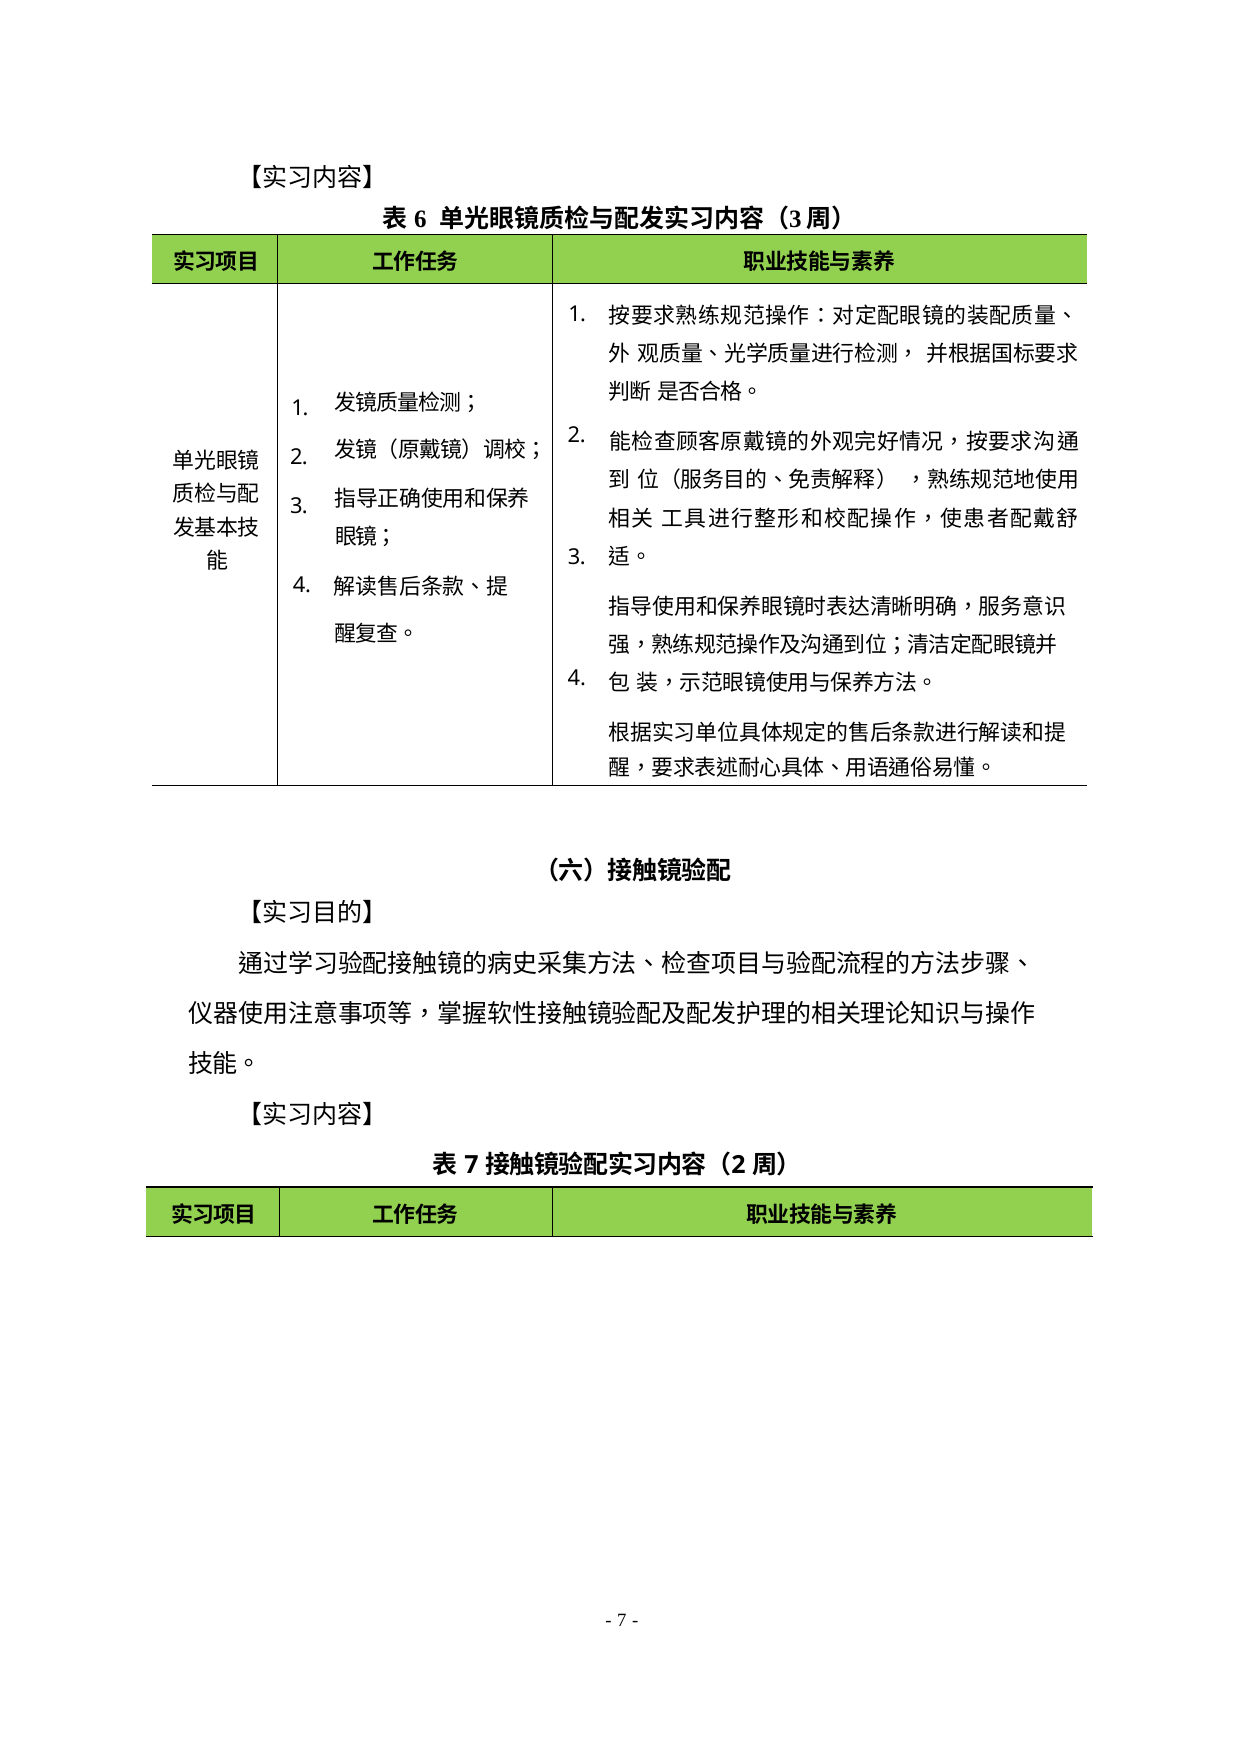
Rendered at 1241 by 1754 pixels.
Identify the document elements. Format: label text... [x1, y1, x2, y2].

table_header 工作任务 [280, 1188, 552, 1236]
text 表 7 接触镜验配实习内容（2 周） [433, 1148, 1092, 1179]
table_header 实习项目 [152, 235, 277, 283]
table_cell 1. 2. 3. 4. [553, 284, 587, 785]
text （六）接触镜验配 [534, 854, 1092, 886]
text 表 6 单光眼镜质检与配发实习内容（3周） [382, 203, 1092, 233]
table_cell 按要求熟练规范操作：对定配眼镜的装配质量、外 观质量、光学质量进行检测， 并根据国标要求判断 是否合格。 能检查顾客原戴镜的外观完好情况，按要求沟通到 位（服务目的、免责解释） ，熟练规范地使用相关 工具进行整形和校配操作，使患者配戴舒适。 指导使用和保养眼镜时表达清晰明确，服务意识 强，熟练规范操作及沟通到位；清洁定配眼镜并包 装，示范眼镜使用与保养方法。 根据实习单位具体规定的售后条款进行解读和提 醒，要求表述耐心具体、用语通俗易懂。 [588, 284, 1087, 785]
text 【实习目的】 [237, 896, 1092, 927]
table_header 职业技能与素养 [553, 1188, 1092, 1236]
text 【实习内容】 [237, 162, 1092, 193]
text 通过学习验配接触镜的病史采集方法、检查项目与验配流程的方法步骤、 仪器使用注意事项等，掌握软性接触镜验配及配发护理的相关理论知识与操作 技能。 [188, 946, 1035, 1079]
table_header 工作任务 [278, 235, 552, 283]
table_cell 单光眼镜 质检与配 发基本技 能 [152, 284, 277, 785]
text 【实习内容】 [237, 1098, 1092, 1129]
table_cell 发镜质量检测； 发镜（原戴镜）调校； 指导正确使用和保养 眼镜； 解读售后条款、提 醒复查。 [313, 284, 552, 785]
table_header 实习项目 [146, 1188, 279, 1236]
table_cell 1. 2. 3. 4. [278, 284, 313, 785]
table_header 职业技能与素养 [553, 235, 1087, 283]
